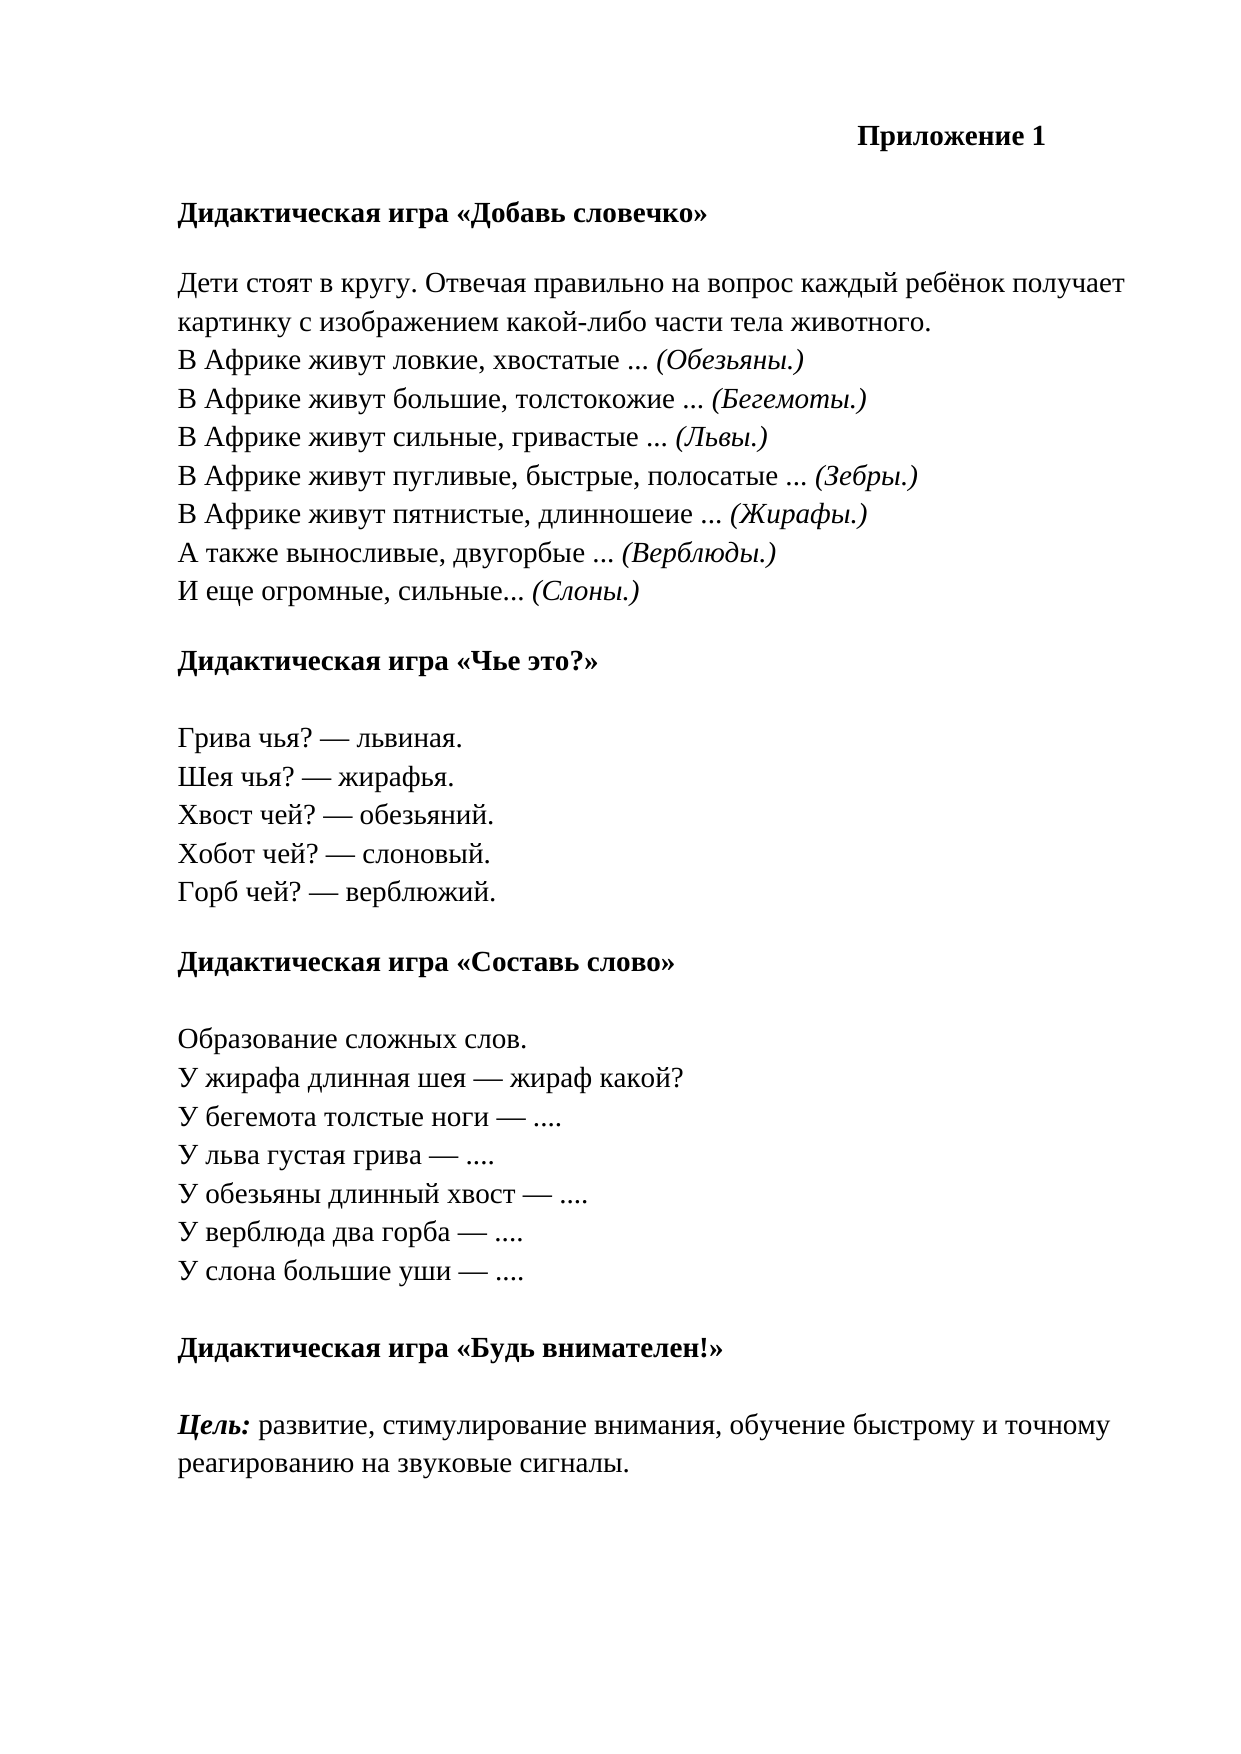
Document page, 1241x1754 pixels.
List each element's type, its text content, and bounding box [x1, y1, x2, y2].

list Приложение 1 [259, 118, 1152, 152]
text Дидактическая игра «Чье это?» Грива чья? — львиная. Шея чья? — жирафья. Хвост чей? — обезьяний. Хобот чей? — слоновый. Горб чей? — верблюжий. [177, 643, 1152, 940]
text Дидактическая игра «Будь внимателен!» Цель: развитие, стимулирование внимания, обучение быстрому и точному реагированию на звуковые сигналы. [177, 1291, 1152, 1550]
text Дидактическая игра «Добавь словечко» [177, 195, 1152, 261]
text Дети стоят в кругу. Отвечая правильно на вопрос каждый ребёнок получает картинку с изображением какой-либо части тела животного. В Африке живут ловкие, хвостатые ... (Обезьяны.) В Африке живут большие, толстокожие ... (Бегемоты.) В Африке живут сильные, гривастые ... (Львы.) В Африке живут пугливые, быстрые, полосатые ... (Зебры.) В Африке живут пятнистые, длинношеие ... (Жирафы.) А также выносливые, двугорбые ... (Верблюды.) И еще огромные, сильные... (Слоны.) [177, 265, 1152, 639]
text Дидактическая игра «Составь слово» Образование сложных слов. У жирафа длинная шея — жираф какой? У бегемота толстые ноги — .... У льва густая грива — .... У обезьяны длинный хвост — .... У верблюда два горба — .... У слона большие уши — .... [177, 944, 1152, 1286]
